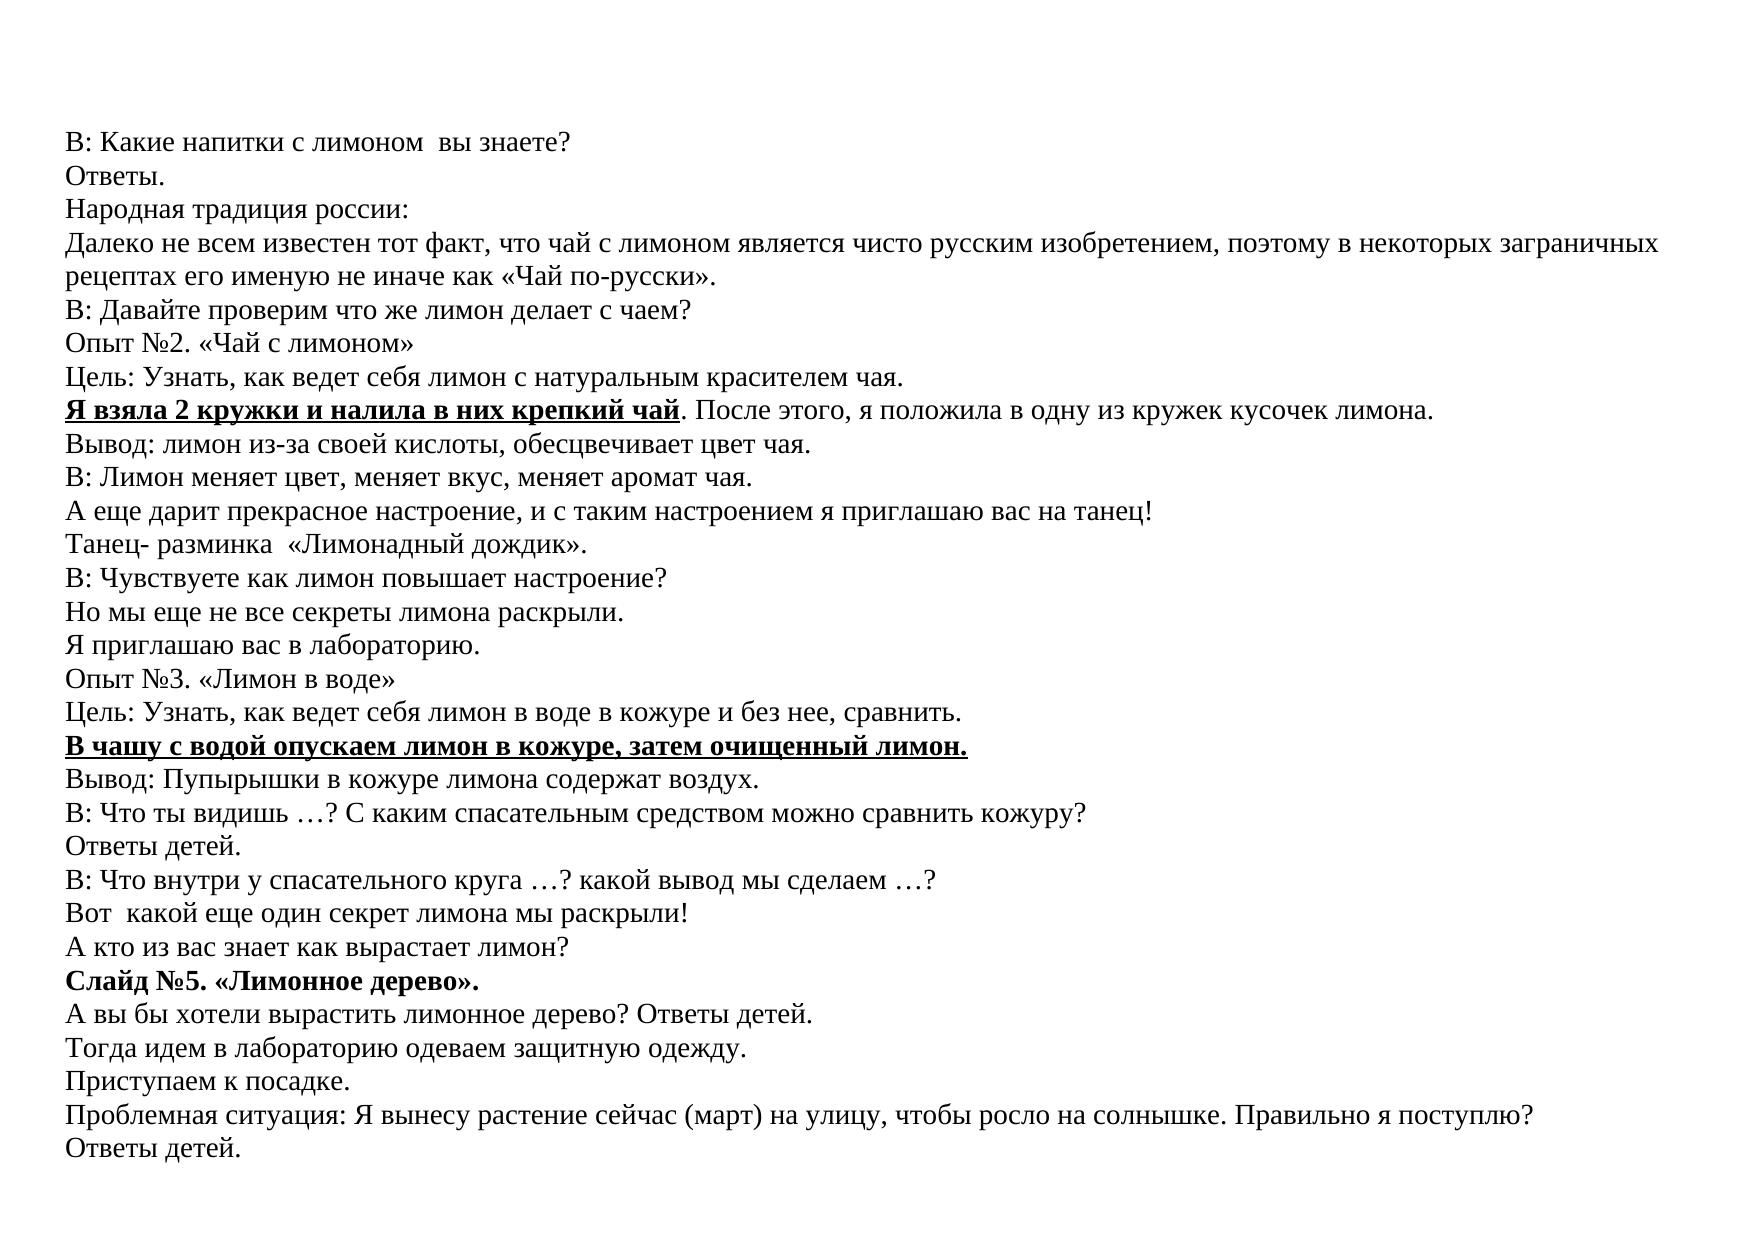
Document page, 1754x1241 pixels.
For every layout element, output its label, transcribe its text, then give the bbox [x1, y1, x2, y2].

text Вывод: Пупырышки в кожуре лимона содержат воздух. [65, 761, 1689, 795]
text В: Что ты видишь …? С каким спасательным средством можно сравнить кожуру? [65, 795, 1689, 828]
text В: Что внутри у спасательного круга …? какой вывод мы сделаем …? [65, 862, 1689, 896]
text Проблемная ситуация: Я вынесу растение сейчас (март) на улицу, чтобы росло на солнышке. Правильно я поступлю? [65, 1097, 1689, 1130]
text А кто из вас знает как вырастает лимон? [65, 929, 1689, 963]
text Я приглашаю вас в лабораторию. [65, 627, 1689, 661]
text Вывод: лимон из-за своей кислоты, обесцвечивает цвет чая. [65, 426, 1689, 459]
text В: Давайте проверим что же лимон делает с чаем? [65, 292, 1689, 325]
text Народная традиция россии: [65, 191, 1689, 225]
text Ответы детей. [65, 1130, 1689, 1164]
text Цель: Узнать, как ведет себя лимон в воде в кожуре и без нее, сравнить. [65, 694, 1689, 728]
text Я взяла 2 кружки и налила в них крепкий чай. После этого, я положила в одну из кружек кусочек лимона. [65, 392, 1689, 426]
text А еще дарит прекрасное настроение, и с таким настроением я приглашаю вас на танец! [65, 493, 1689, 527]
text Приступаем к посадке. [65, 1063, 1689, 1097]
text Тогда идем в лабораторию одеваем защитную одежду. [65, 1030, 1689, 1063]
text Цель: Узнать, как ведет себя лимон с натуральным красителем чая. [65, 359, 1689, 392]
text Танец- разминка «Лимонадный дождик». [65, 527, 1689, 560]
text Опыт №3. «Лимон в воде» [65, 661, 1689, 694]
text Но мы еще не все секреты лимона раскрыли. [65, 594, 1689, 627]
text Вот какой еще один секрет лимона мы раскрыли! [65, 896, 1689, 929]
text В чашу с водой опускаем лимон в кожуре, затем очищенный лимон. [65, 728, 1689, 761]
text Ответы детей. [65, 828, 1689, 862]
text Далеко не всем известен тот факт, что чай с лимоном является чисто русским изобретением, поэтому в некоторых заграничных рецептах его именую не иначе как «Чай по-русски». [65, 225, 1689, 292]
text Слайд №5. «Лимонное дерево». [65, 963, 1689, 996]
text В: Какие напитки с лимоном вы знаете? [65, 124, 1689, 158]
text А вы бы хотели вырастить лимонное дерево? Ответы детей. [65, 996, 1689, 1030]
text В: Лимон меняет цвет, меняет вкус, меняет аромат чая. [65, 459, 1689, 493]
text В: Чувствуете как лимон повышает настроение? [65, 560, 1689, 594]
text Ответы. [65, 158, 1689, 191]
text Опыт №2. «Чай с лимоном» [65, 325, 1689, 359]
